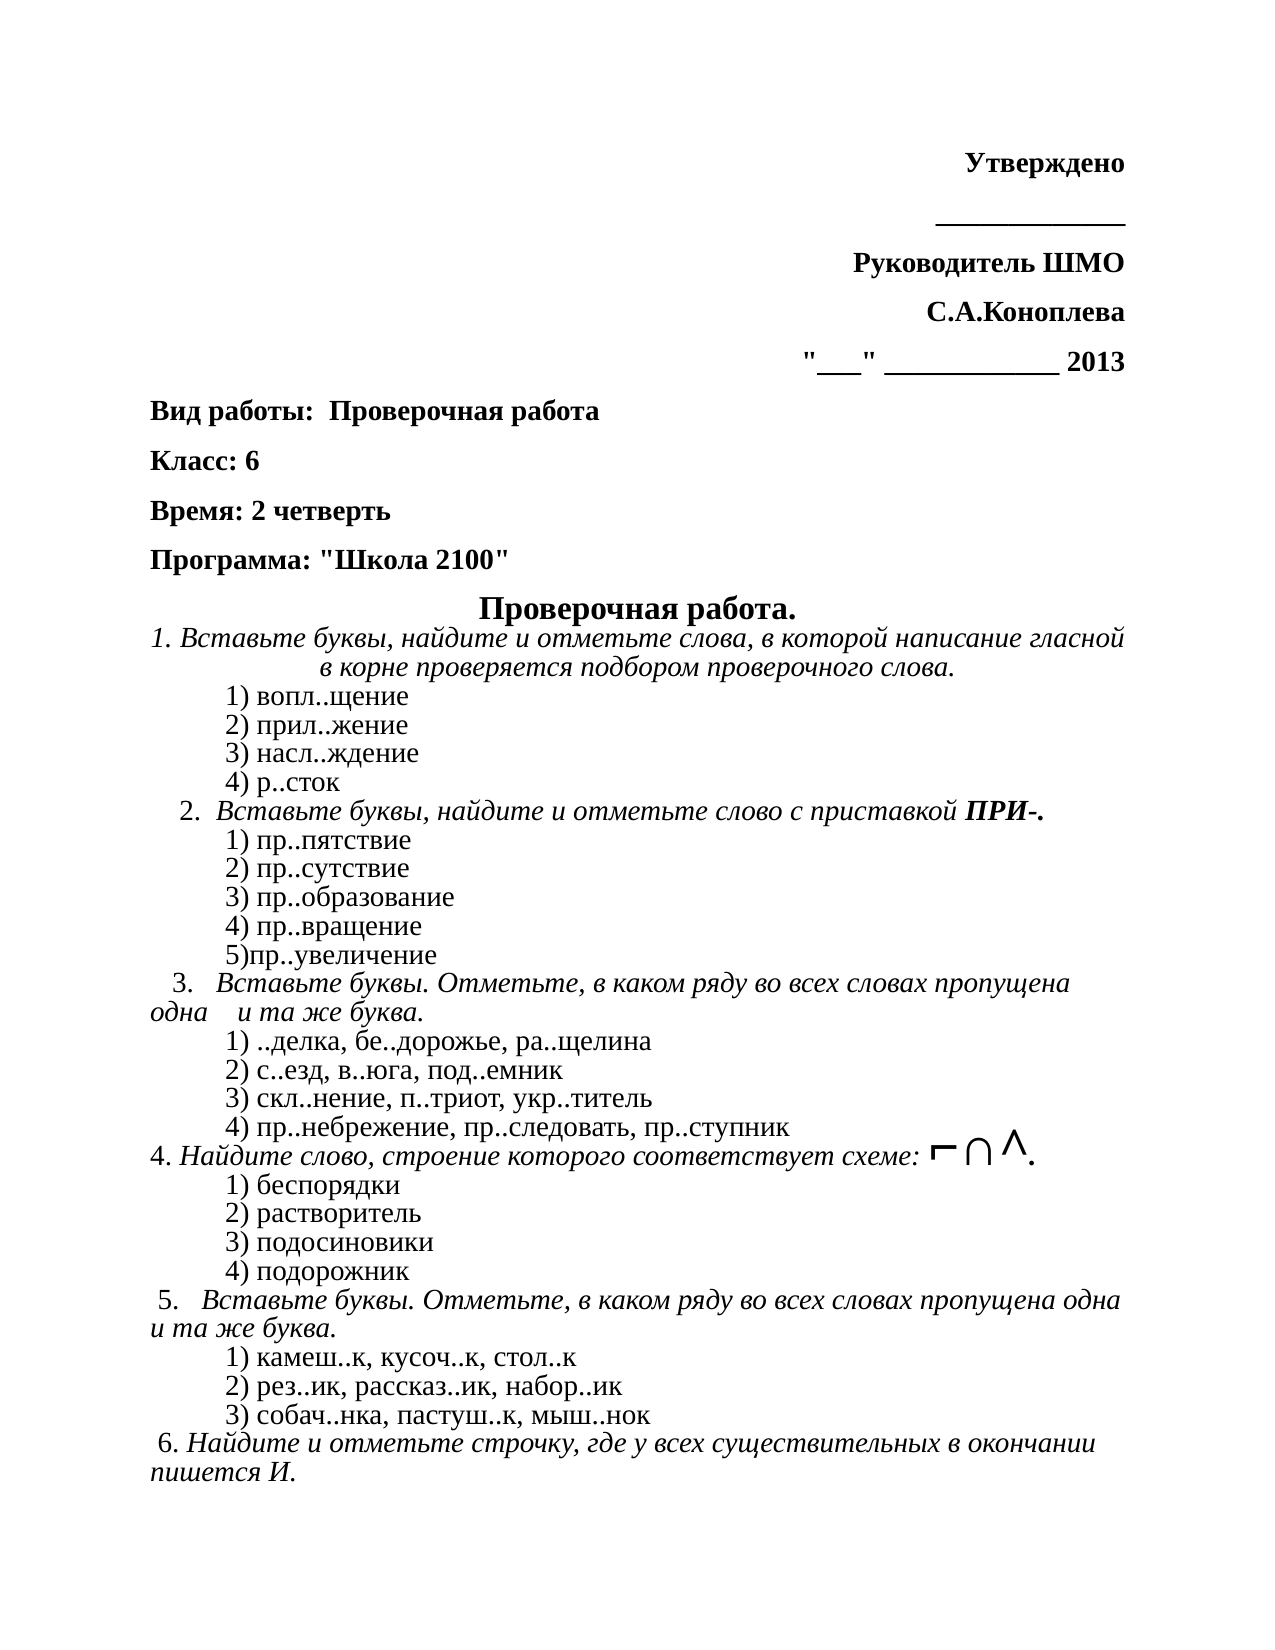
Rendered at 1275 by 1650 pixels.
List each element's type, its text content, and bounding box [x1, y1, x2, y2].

text Утверждено [150, 150, 1125, 179]
text 5. Вставьте буквы. Отметьте, в каком ряду во всех словах пропущена одна и та же буква. [150, 1286, 1125, 1344]
text 1) беспорядки [225, 1171, 1125, 1200]
text 3. Вставьте буквы. Отметьте, в каком ряду во всех словах пропущена одна и та же буква. [150, 970, 1125, 1027]
text 4) подорожник [225, 1257, 1125, 1286]
text 2) пр..сутствие [225, 855, 1125, 884]
text Руководитель ШМО [150, 249, 1125, 278]
text С.А.Коноплева [150, 299, 1125, 327]
text 1. Вставьте буквы, найдите и отметьте слова, в которой написание гласной в корне проверяется подбором проверочного слова. [150, 625, 1125, 682]
text 3) насл..ждение [225, 740, 1125, 769]
text Класс: 6 [150, 447, 1125, 476]
text 6. Найдите и отметьте строчку, где у всех существительных в окончании пишется И. [150, 1430, 1125, 1487]
text 3) собач..нка, пастуш..к, мыш..нок [225, 1401, 1125, 1430]
text 5)пр..увеличение [225, 941, 1125, 970]
text 1) пр..пятствие [225, 826, 1125, 855]
text Проверочная работа. [150, 596, 1125, 625]
text 1) ..делка, бе..дорожье, ра..щелина [225, 1027, 1125, 1056]
text 2) рез..ик, рассказ..ик, набор..ик [225, 1372, 1125, 1401]
text 2) с..езд, в..юга, под..емник [225, 1056, 1125, 1085]
text 4. Найдите слово, строение которого соответствует схеме: ⌐∩^⁪. [150, 1142, 1125, 1171]
text 2. Вставьте буквы, найдите и отметьте слово с приставкой ПРИ-. [150, 797, 1125, 826]
text 3) пр..образование [225, 884, 1125, 912]
text 2) прил..жение [225, 711, 1125, 740]
text 4) пр..вращение [225, 912, 1125, 941]
text 4) р..сток [225, 769, 1125, 797]
text Вид работы: Проверочная работа [150, 398, 1125, 427]
text 2) растворитель [225, 1200, 1125, 1229]
text Время: 2 четверть [150, 497, 1125, 526]
text Программа: "Школа 2100" [150, 547, 1125, 575]
text 3) подосиновики [225, 1229, 1125, 1257]
text 1) камеш..к, кусоч..к, cтол..к [225, 1344, 1125, 1372]
text 1) вопл..щение [225, 682, 1125, 711]
text 3) скл..нение, п..триот, укр..титель [225, 1085, 1125, 1114]
text _____________ [150, 199, 1125, 228]
text 4) пр..небрежение, пр..следовать, пр..ступник [225, 1114, 1125, 1142]
text "___" ____________ 2013 [150, 348, 1125, 377]
